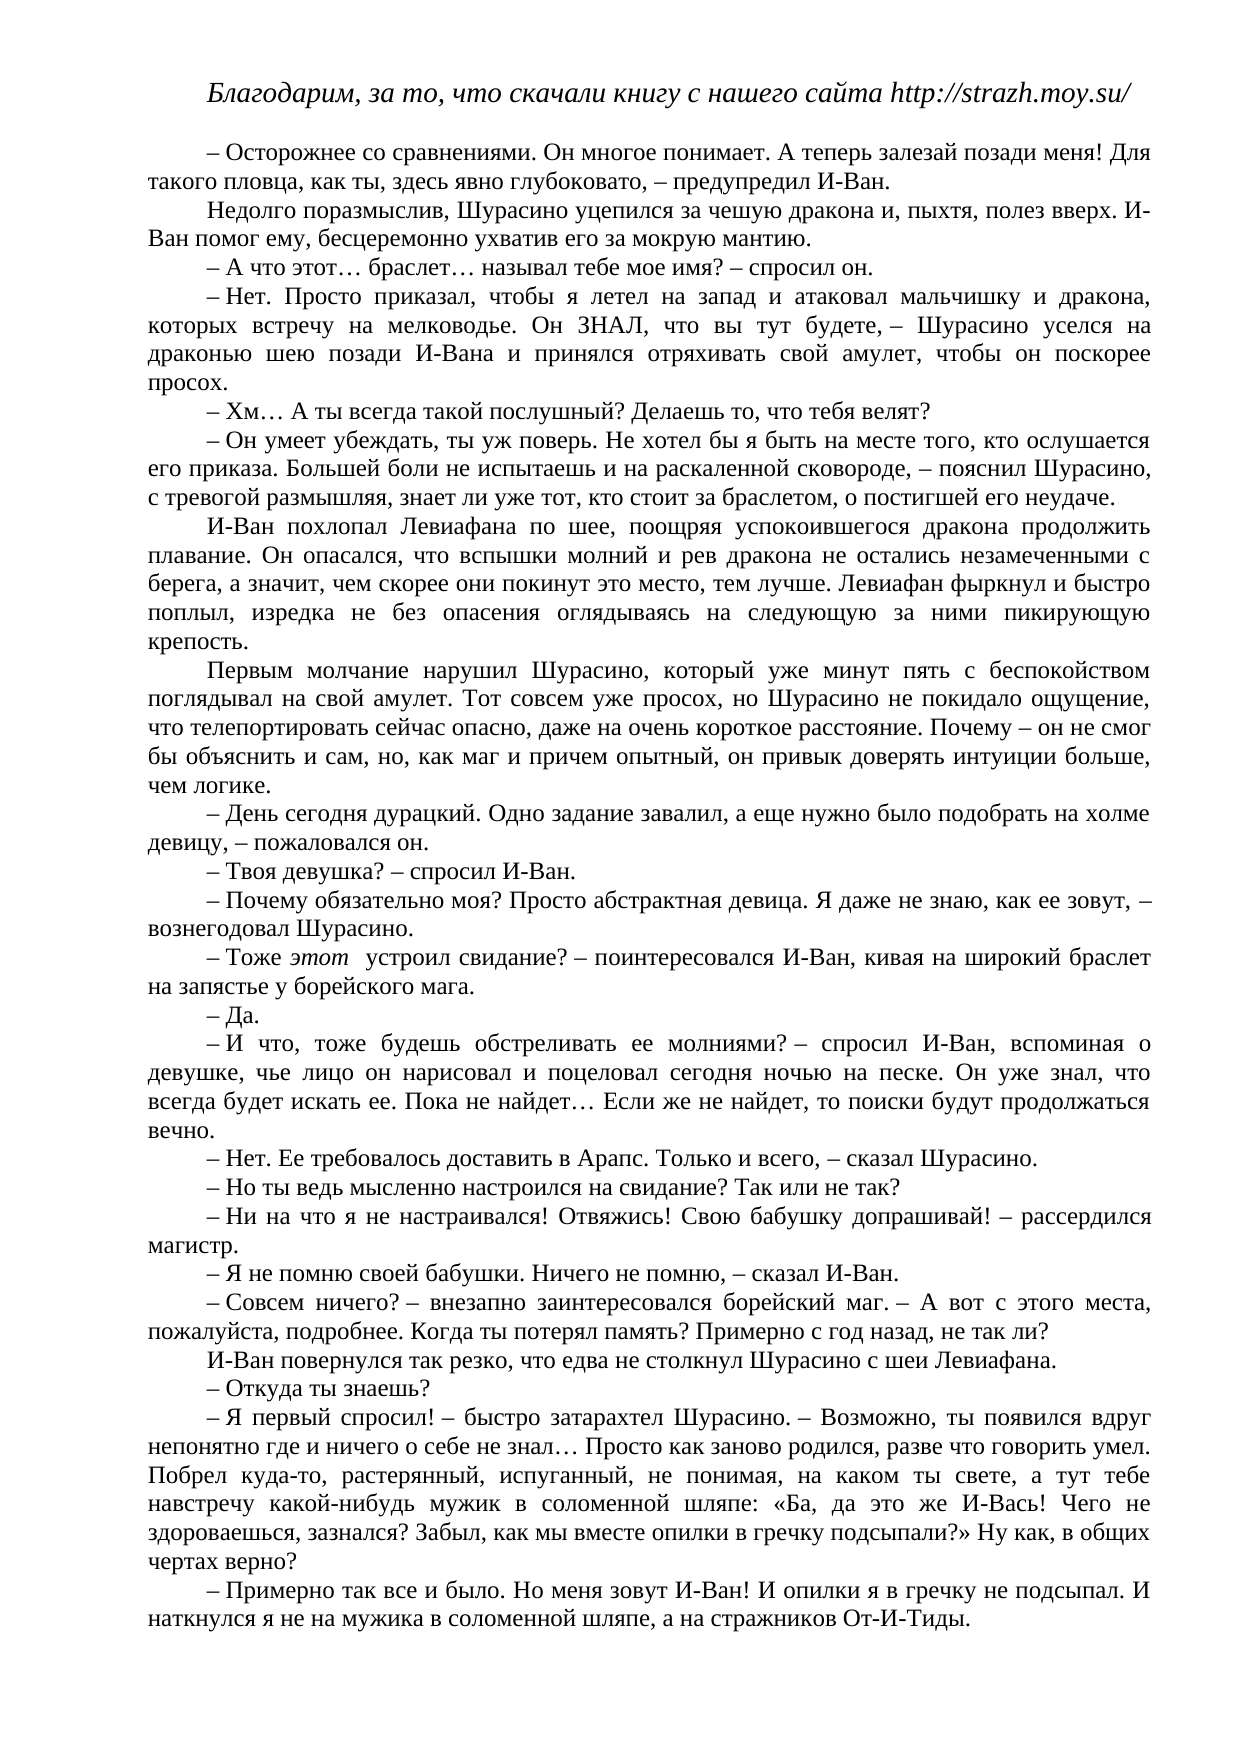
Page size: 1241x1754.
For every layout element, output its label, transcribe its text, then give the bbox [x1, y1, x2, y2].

text – Нет. Ее требовалось доставить в Арапс. Только и всего, – сказал Шурасино. [148, 1143, 1152, 1172]
text – Я не помню своей бабушки. Ничего не помню, – сказал И-Ван. [148, 1258, 1152, 1287]
text – А что этот… браслет… называл тебе мое имя? – спросил он. [148, 252, 1152, 281]
text – Тоже этот устроил свидание? – поинтересовался И-Ван, кивая на широкий браслет на запястье у борейского мага. [148, 942, 1152, 1000]
text И-Ван похлопал Левиафана по шее, поощряя успокоившегося дракона продолжить плавание. Он опасался, что вспышки молний и рев дракона не остались незамеченными с берега, а значит, чем скорее они покинут это место, тем лучше. Левиафан фыркнул и быстро поплыл, изредка не без опасения оглядываясь на следующую за ними пикирующую крепость. [148, 511, 1152, 655]
text – Твоя девушка? – спросил И-Ван. [148, 856, 1152, 885]
text – Совсем ничего? – внезапно заинтересовался борейский маг. – А вот с этого места, пожалуйста, подробнее. Когда ты потерял память? Примерно с год назад, не так ли? [148, 1287, 1152, 1345]
text – Ни на что я не настраивался! Отвяжись! Свою бабушку допрашивай! – рассердился магистр. [148, 1201, 1152, 1258]
text Первым молчание нарушил Шурасино, который уже минут пять с беспокойством поглядывал на свой амулет. Тот совсем уже просох, но Шурасино не покидало ощущение, что телепортировать сейчас опасно, даже на очень короткое расстояние. Почему – он не смог бы объяснить и сам, но, как маг и причем опытный, он привык доверять интуиции больше, чем логике. [148, 655, 1152, 798]
text – Он умеет убеждать, ты уж поверь. Не хотел бы я быть на месте того, кто ослушается его приказа. Большей боли не испытаешь и на раскаленной сковороде, – пояснил Шурасино, с тревогой размышляя, знает ли уже тот, кто стоит за браслетом, о постигшей его неудаче. [148, 425, 1152, 511]
text – Нет. Просто приказал, чтобы я летел на запад и атаковал мальчишку и дракона, которых встречу на мелководье. Он ЗНАЛ, что вы тут будете, – Шурасино уселся на драконью шею позади И-Вана и принялся отряхивать свой амулет, чтобы он поскорее просох. [148, 281, 1152, 396]
text – Почему обязательно моя? Просто абстрактная девица. Я даже не знаю, как ее зовут, – вознегодовал Шурасино. [148, 885, 1152, 942]
text – Откуда ты знаешь? [148, 1373, 1152, 1402]
text – Но ты ведь мысленно настроился на свидание? Так или не так? [148, 1172, 1152, 1201]
text – День сегодня дурацкий. Одно задание завалил, а еще нужно было подобрать на холме девицу, – пожаловался он. [148, 798, 1152, 856]
text – Хм… А ты всегда такой послушный? Делаешь то, что тебя велят? [148, 396, 1152, 425]
text Недолго поразмыслив, Шурасино уцепился за чешую дракона и, пыхтя, полез вверх. И-Ван помог ему, бесцеремонно ухватив его за мокрую мантию. [148, 195, 1152, 252]
text – Я первый спросил! – быстро затарахтел Шурасино. – Возможно, ты появился вдруг непонятно где и ничего о себе не знал… Просто как заново родился, разве что говорить умел. Побрел куда-то, растерянный, испуганный, не понимая, на каком ты свете, а тут тебе навстречу какой-нибудь мужик в соломенной шляпе: «Ба, да это же И-Вась! Чего не здороваешься, зазнался? Забыл, как мы вместе опилки в гречку подсыпали?» Ну как, в общих чертах верно? [148, 1402, 1152, 1575]
text – Да. [148, 1000, 1152, 1028]
text И-Ван повернулся так резко, что едва не столкнул Шурасино с шеи Левиафана. [148, 1345, 1152, 1373]
text – Примерно так все и было. Но меня зовут И-Ван! И опилки я в гречку не подсыпал. И наткнулся я не на мужика в соломенной шляпе, а на стражников От-И-Тиды. [148, 1575, 1152, 1632]
text – Осторожнее со сравнениями. Он многое понимает. А теперь залезай позади меня! Для такого пловца, как ты, здесь явно глубоковато, – предупредил И-Ван. [148, 137, 1152, 195]
text – И что, тоже будешь обстреливать ее молниями? – спросил И-Ван, вспоминая о девушке, чье лицо он нарисовал и поцеловал сегодня ночью на песке. Он уже знал, что всегда будет искать ее. Пока не найдет… Если же не найдет, то поиски будут продолжаться вечно. [148, 1028, 1152, 1143]
